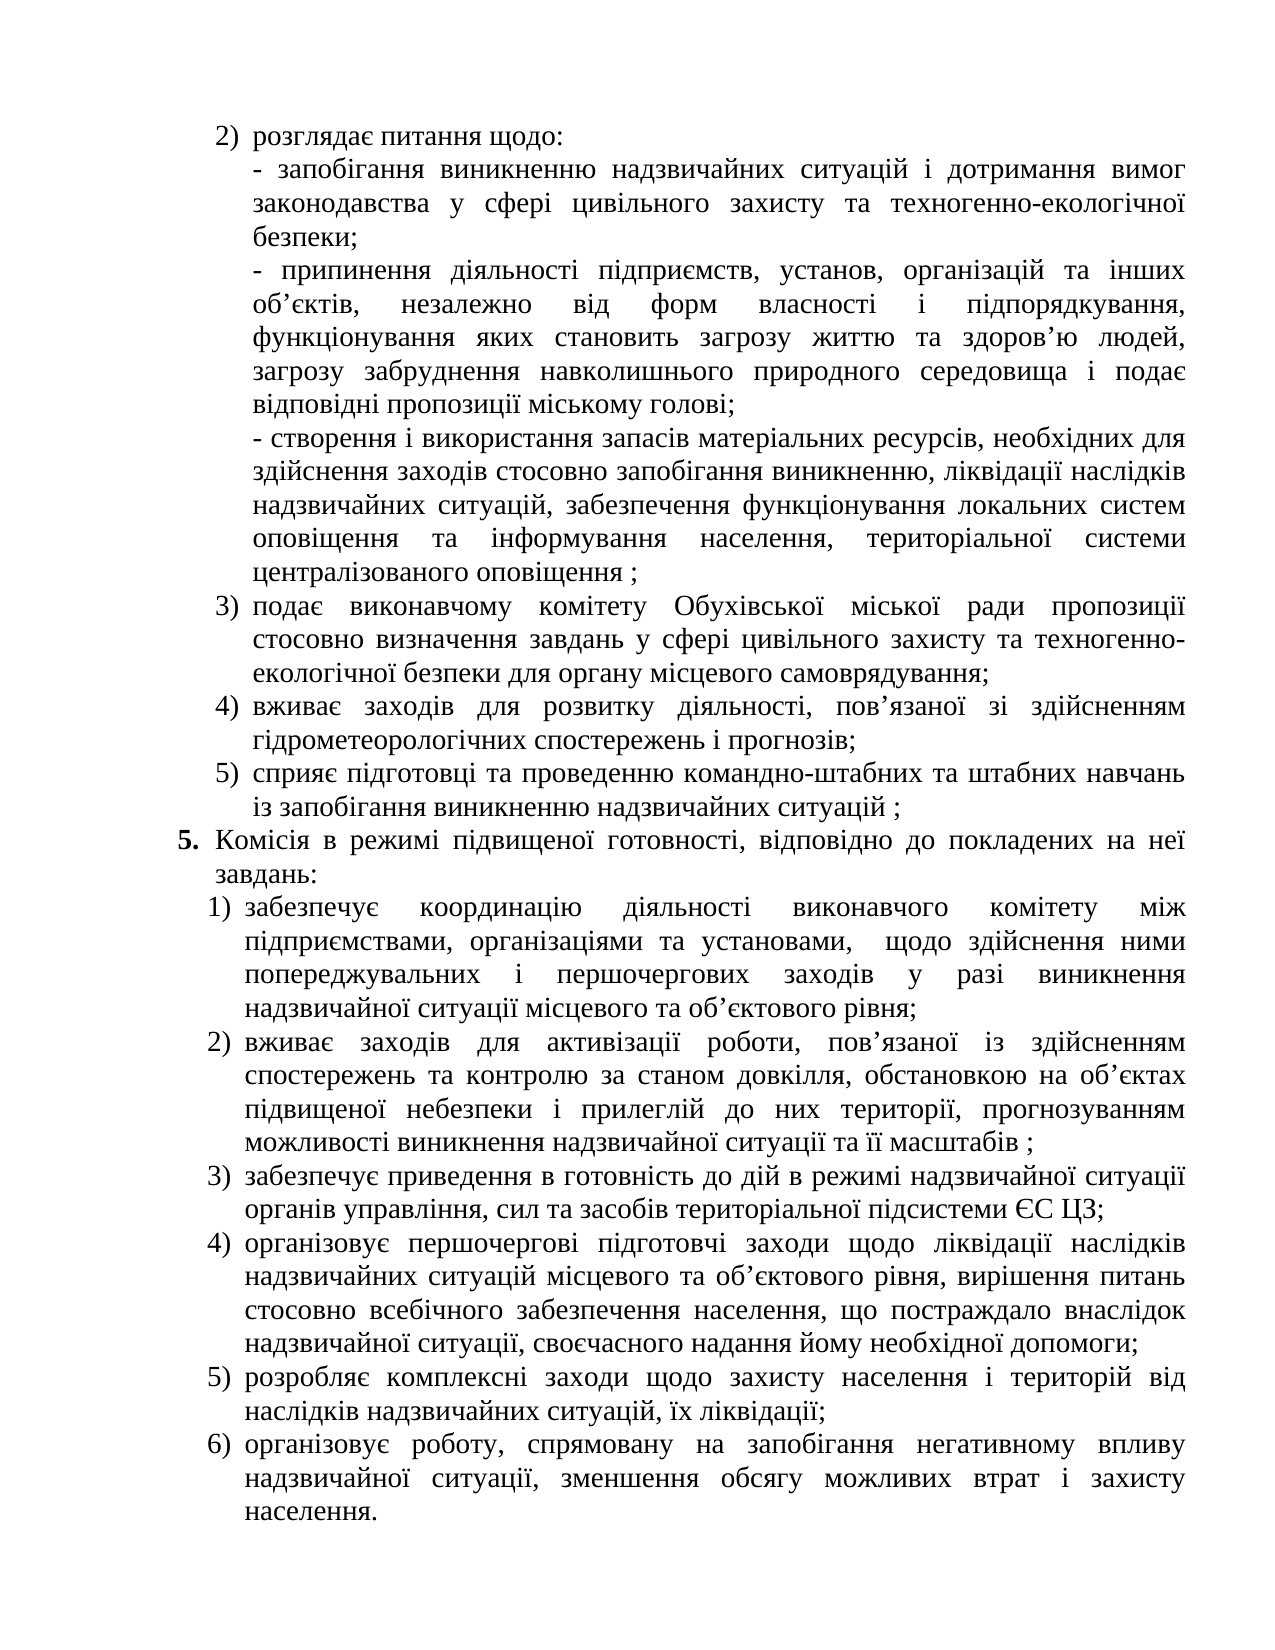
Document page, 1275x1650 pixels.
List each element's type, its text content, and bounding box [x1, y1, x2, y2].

list Комісія в режимі підвищеної готовності, відповідно до покладених на неї завдань: [177, 822, 1186, 889]
list - створення і використання запасів матеріальних ресурсів, необхідних для здійснення заходів стосовно запобігання виникненню, ліквідації наслідків надзвичайних ситуацій, забезпечення функціонування локальних систем оповіщення та інформування населення, територіальної системи централізованого оповіщення ; [252, 420, 1186, 588]
list розглядає питання щодо: [215, 118, 1186, 152]
list забезпечує координацію діяльності виконавчого комітету між підприємствами, організаціями та установами, щодо здійснення ними попереджувальних і першочергових заходів у разі виникнення надзвичайної ситуації місцевого та об’єктового рівня; [207, 889, 1186, 1024]
list організовує першочергові підготовчі заходи щодо ліквідації наслідків надзвичайних ситуацій місцевого та об’єктового рівня, вирішення питань стосовно всебічного забезпечення населення, що постраждало внаслідок надзвичайної ситуації, своєчасного надання йому необхідної допомоги; [207, 1225, 1186, 1359]
list організовує роботу, спрямовану на запобігання негативному впливу надзвичайної ситуації, зменшення обсягу можливих втрат і захисту населення. [207, 1426, 1186, 1527]
list забезпечує приведення в готовність до дій в режимі надзвичайної ситуації органів управління, сил та засобів територіальної підсистеми ЄС ЦЗ; [207, 1158, 1186, 1225]
list розробляє комплексні заходи щодо захисту населення і територій від наслідків надзвичайних ситуацій, їх ліквідації; [207, 1359, 1186, 1426]
list - припинення діяльності підприємств, установ, організацій та інших об’єктів, незалежно від форм власності і підпорядкування, функціонування яких становить загрозу життю та здоров’ю людей, загрозу забруднення навколишнього природного середовища і подає відповідні пропозиції міському голові; [252, 252, 1186, 420]
list подає виконавчому комітету Обухівської міської ради пропозиції стосовно визначення завдань у сфері цивільного захисту та техногенно-екологічної безпеки для органу місцевого самоврядування; [215, 588, 1186, 688]
list вживає заходів для активізації роботи, пов’язаної із здійсненням спостережень та контролю за станом довкілля, обстановкою на об’єктах підвищеної небезпеки і прилеглій до них території, прогнозуванням можливості виникнення надзвичайної ситуації та її масштабів ; [207, 1024, 1186, 1158]
list - запобігання виникненню надзвичайних ситуацій і дотримання вимог законодавства у сфері цивільного захисту та техногенно-екологічної безпеки; [252, 152, 1186, 252]
list сприяє підготовці та проведенню командно-штабних та штабних навчань із запобігання виникненню надзвичайних ситуацій ; [215, 755, 1186, 822]
list вживає заходів для розвитку діяльності, пов’язаної зі здійсненням гідрометеорологічних спостережень і прогнозів; [215, 688, 1186, 755]
